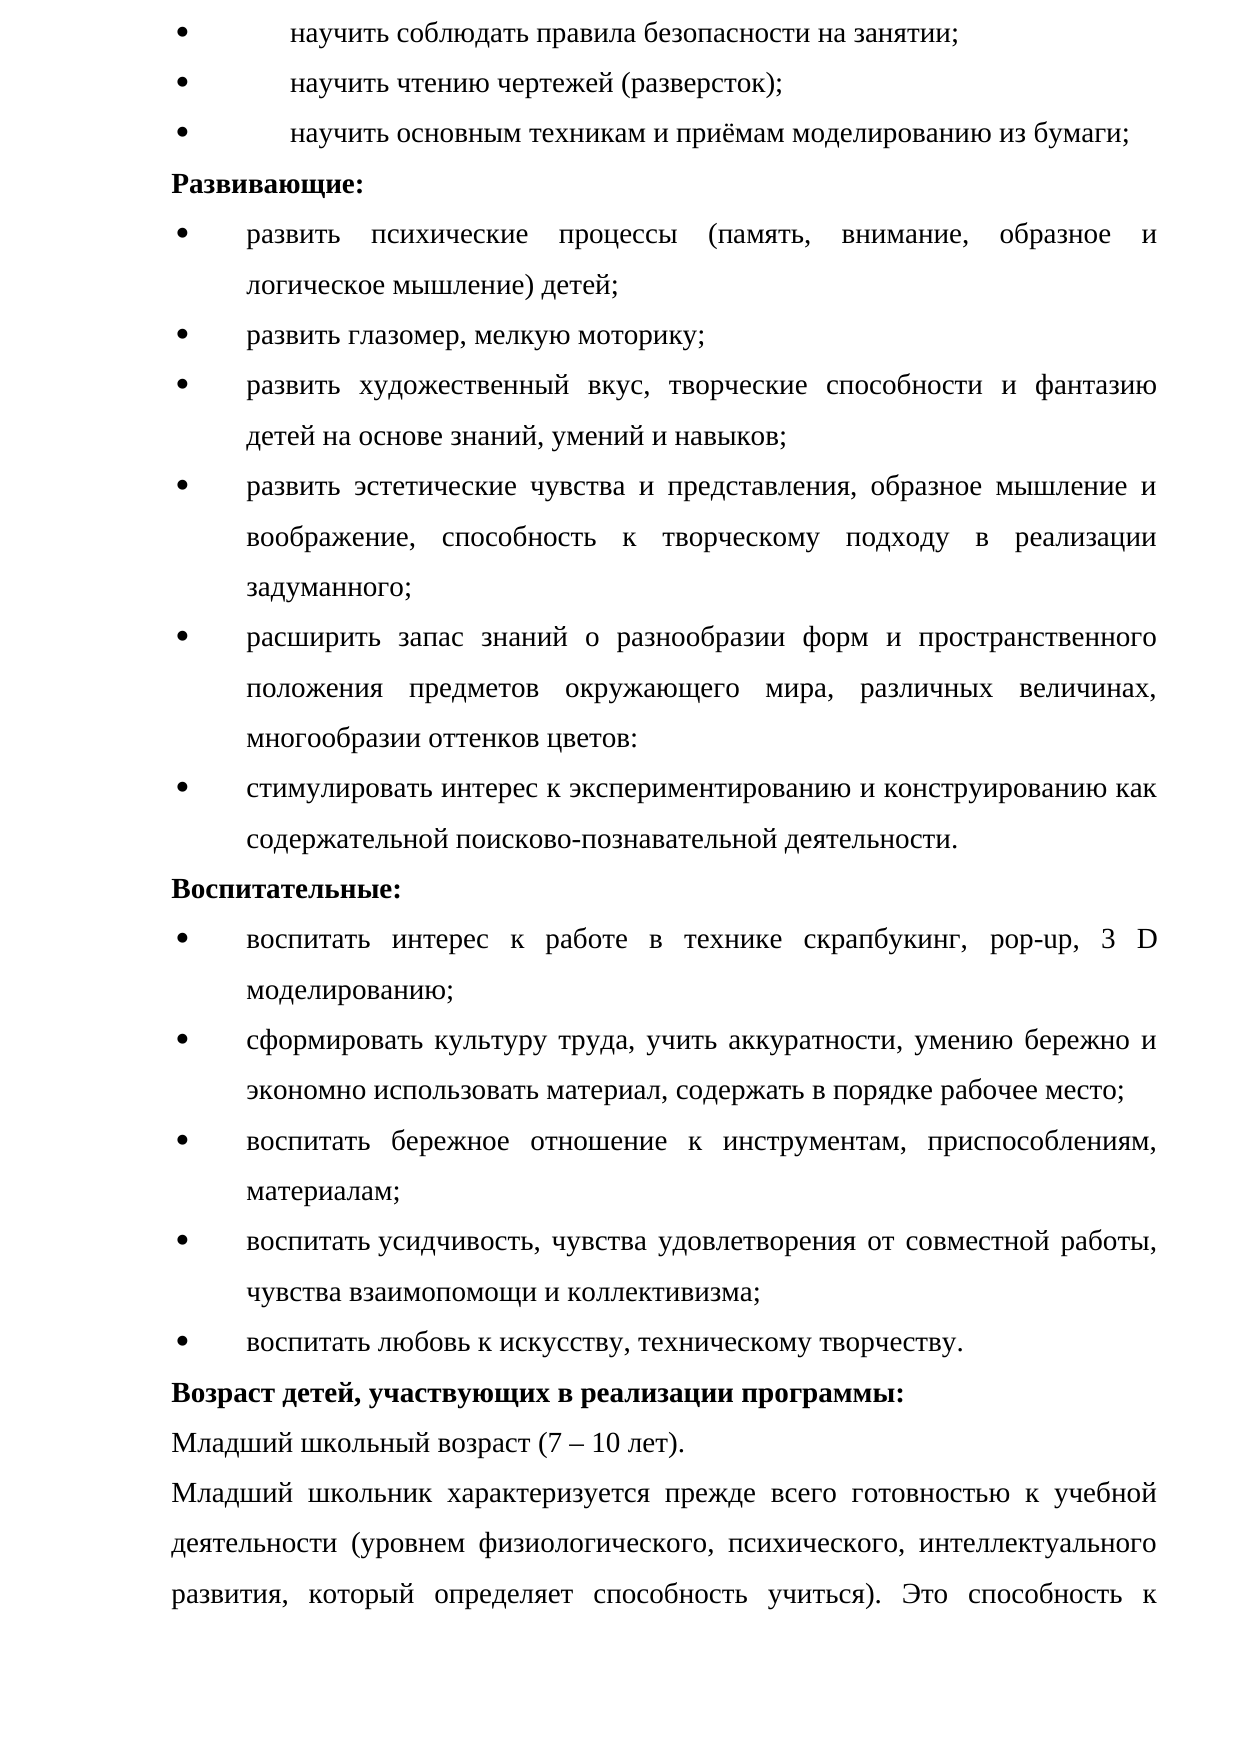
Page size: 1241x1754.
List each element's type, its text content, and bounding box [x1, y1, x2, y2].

list научить основным техникам и приёмам моделированию из бумаги; [177, 116, 1158, 149]
list воспитать бережное отношение к инструментам, приспособлениям, материалам; [177, 1123, 1158, 1207]
list воспитать интерес к работе в технике скрапбукинг, pop-up, 3 D моделированию; [177, 921, 1158, 1005]
list развить психические процессы (память, внимание, образное и логическое мышление) детей; [177, 216, 1158, 300]
text Младший школьный возраст (7 – 10 лет). [171, 1425, 1158, 1458]
list сформировать культуру труда, учить аккуратности, умению бережно и экономно использовать материал, содержать в порядке рабочее место; [177, 1022, 1158, 1106]
list научить чтению чертежей (разверсток); [177, 65, 1158, 99]
list развить глазомер, мелкую моторику; [177, 317, 1158, 351]
list научить соблюдать правила безопасности на занятии; [177, 15, 1158, 48]
text Возраст детей, участвующих в реализации программы: [171, 1375, 1158, 1408]
text Развивающие: [171, 166, 1158, 199]
list развить эстетические чувства и представления, образное мышление и воображение, способность к творческому подходу в реализации задуманного; [177, 468, 1158, 602]
list воспитать усидчивость, чувства удовлетворения от совместной работы, чувства взаимопомощи и коллективизма; [177, 1223, 1158, 1307]
list стимулировать интерес к экспериментированию и конструированию как содержательной поисково-познавательной деятельности. [177, 770, 1158, 854]
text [171, 1475, 1158, 1609]
list расширить запас знаний о разнообразии форм и пространственного положения предметов окружающего мира, различных величинах, многообразии оттенков цветов: [177, 619, 1158, 753]
text Воспитательные: [171, 871, 1158, 904]
list развить художественный вкус, творческие способности и фантазию детей на основе знаний, умений и навыков; [177, 367, 1158, 451]
list воспитать любовь к искусству, техническому творчеству. [177, 1324, 1158, 1358]
